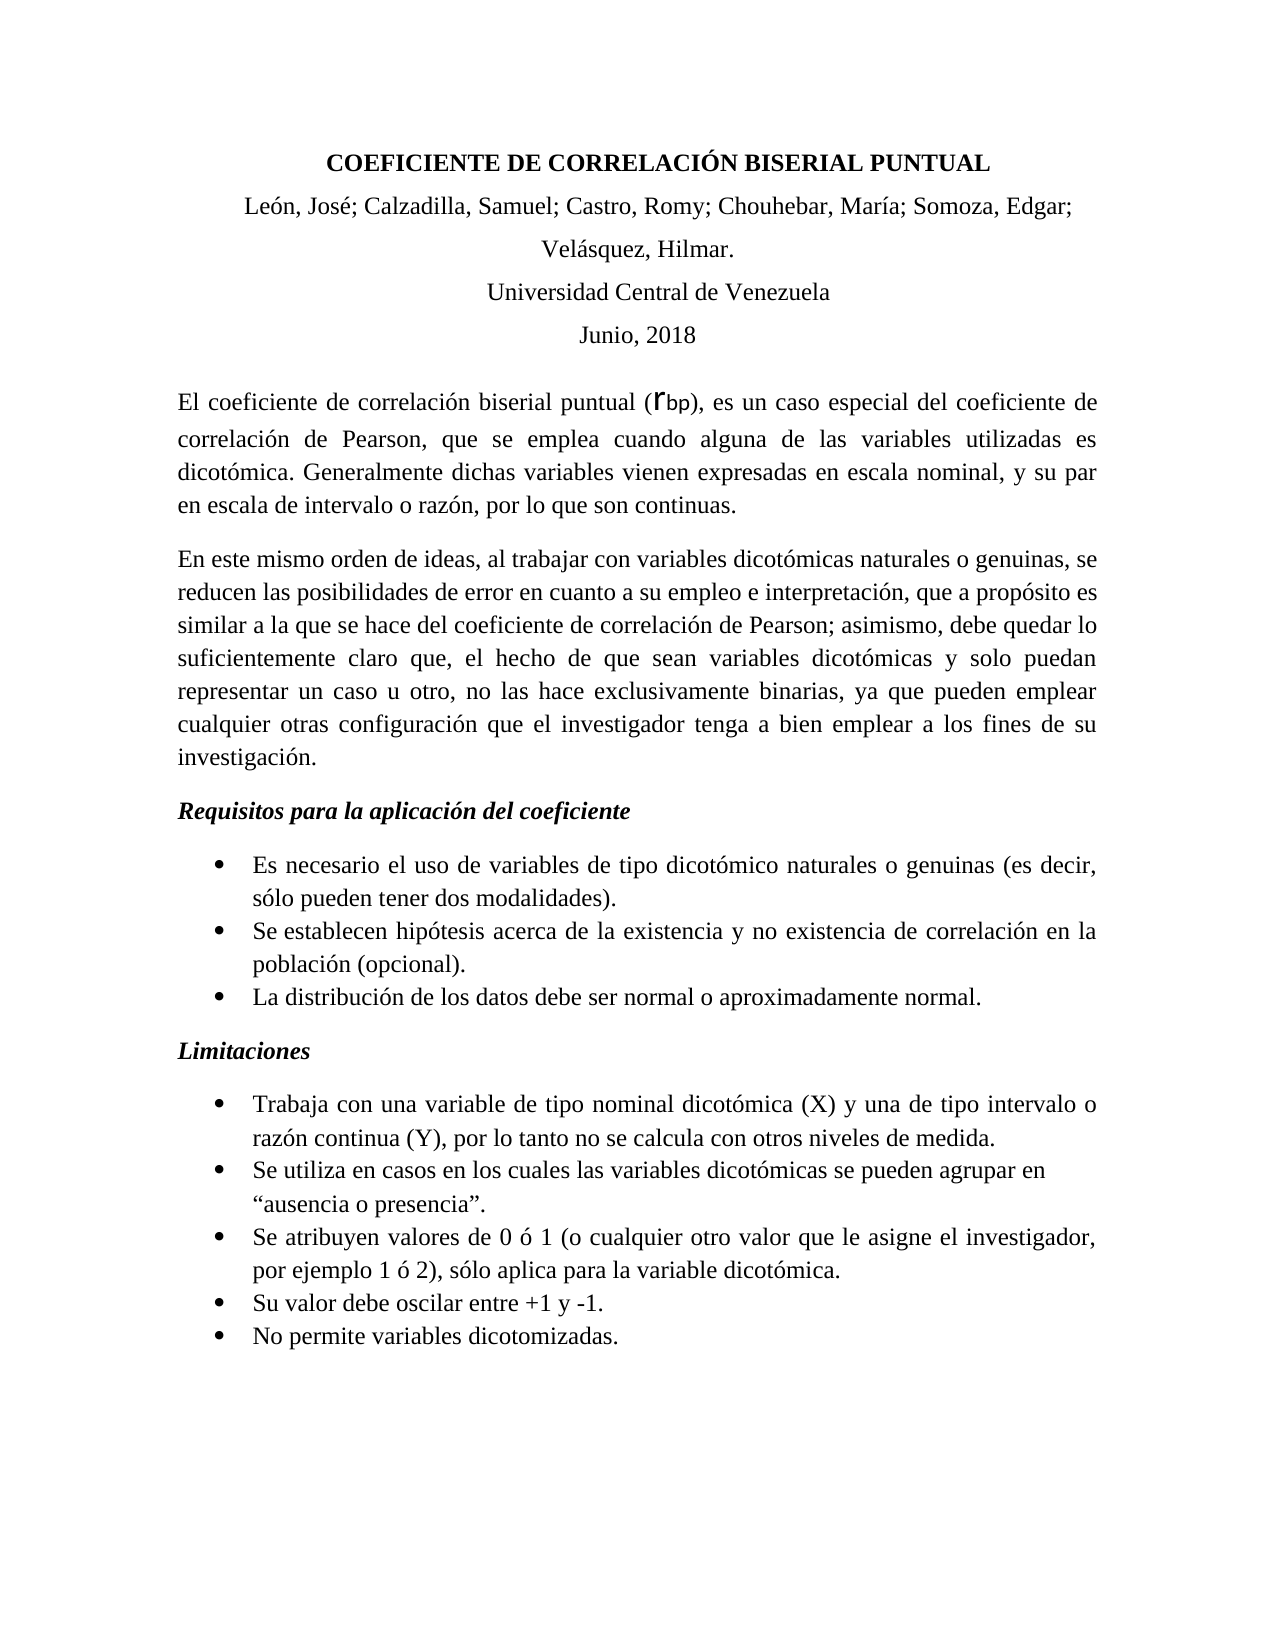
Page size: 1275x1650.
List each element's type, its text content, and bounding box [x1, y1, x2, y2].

text El coeficiente de correlación biserial puntual (rbp), es un caso especial del coeficiente de correlación de Pearson, que se emplea cuando alguna de las variables utilizadas es dicotómica. Generalmente dichas variables vienen expresadas en escala nominal, y su par en escala de intervalo o razón, por lo que son continuas. [177, 374, 1098, 519]
list Se atribuyen valores de 0 ó 1 (o cualquier otro valor que le asigne el investigador, por ejemplo 1 ó 2), sólo aplica para la variable dicotómica. [215, 1222, 1098, 1283]
text En este mismo orden de ideas, al trabajar con variables dicotómicas naturales o genuinas, se reducen las posibilidades de error en cuanto a su empleo e interpretación, que a propósito es similar a la que se hace del coeficiente de correlación de Pearson; asimismo, debe quedar lo suficientemente claro que, el hecho de que sean variables dicotómicas y solo puedan representar un caso u otro, no las hace exclusivamente binarias, ya que pueden emplear cualquier otras configuración que el investigador tenga a bien emplear a los fines de su investigación. [177, 544, 1098, 771]
list Es necesario el uso de variables de tipo dicotómico naturales o genuinas (es decir, sólo pueden tener dos modalidades). [215, 850, 1098, 912]
list Se utiliza en casos en los cuales las variables dicotómicas se pueden agrupar en “ausencia o presencia”. [215, 1156, 1098, 1217]
list Se establecen hipótesis acerca de la existencia y no existencia de correlación en la población (opcional). [215, 916, 1098, 978]
list Trabaja con una variable de tipo nominal dicotómica (X) y una de tipo intervalo o razón continua (Y), por lo tanto no se calcula con otros niveles de medida. [215, 1089, 1098, 1151]
text COEFICIENTE DE CORRELACIÓN BISERIAL PUNTUAL [177, 148, 1098, 176]
text Junio, 2018 [177, 320, 1098, 349]
text Universidad Central de Venezuela [177, 277, 1098, 306]
text Limitaciones [177, 1036, 1098, 1064]
list Su valor debe oscilar entre +1 y -1. [215, 1288, 1098, 1316]
text León, José; Calzadilla, Samuel; Castro, Romy; Chouhebar, María; Somoza, Edgar; Velásquez, Hilmar. [177, 191, 1098, 263]
list La distribución de los datos debe ser normal o aproximadamente normal. [215, 982, 1098, 1011]
text Requisitos para la aplicación del coeficiente [177, 796, 1098, 825]
list No permite variables dicotomizadas. [215, 1321, 1098, 1349]
